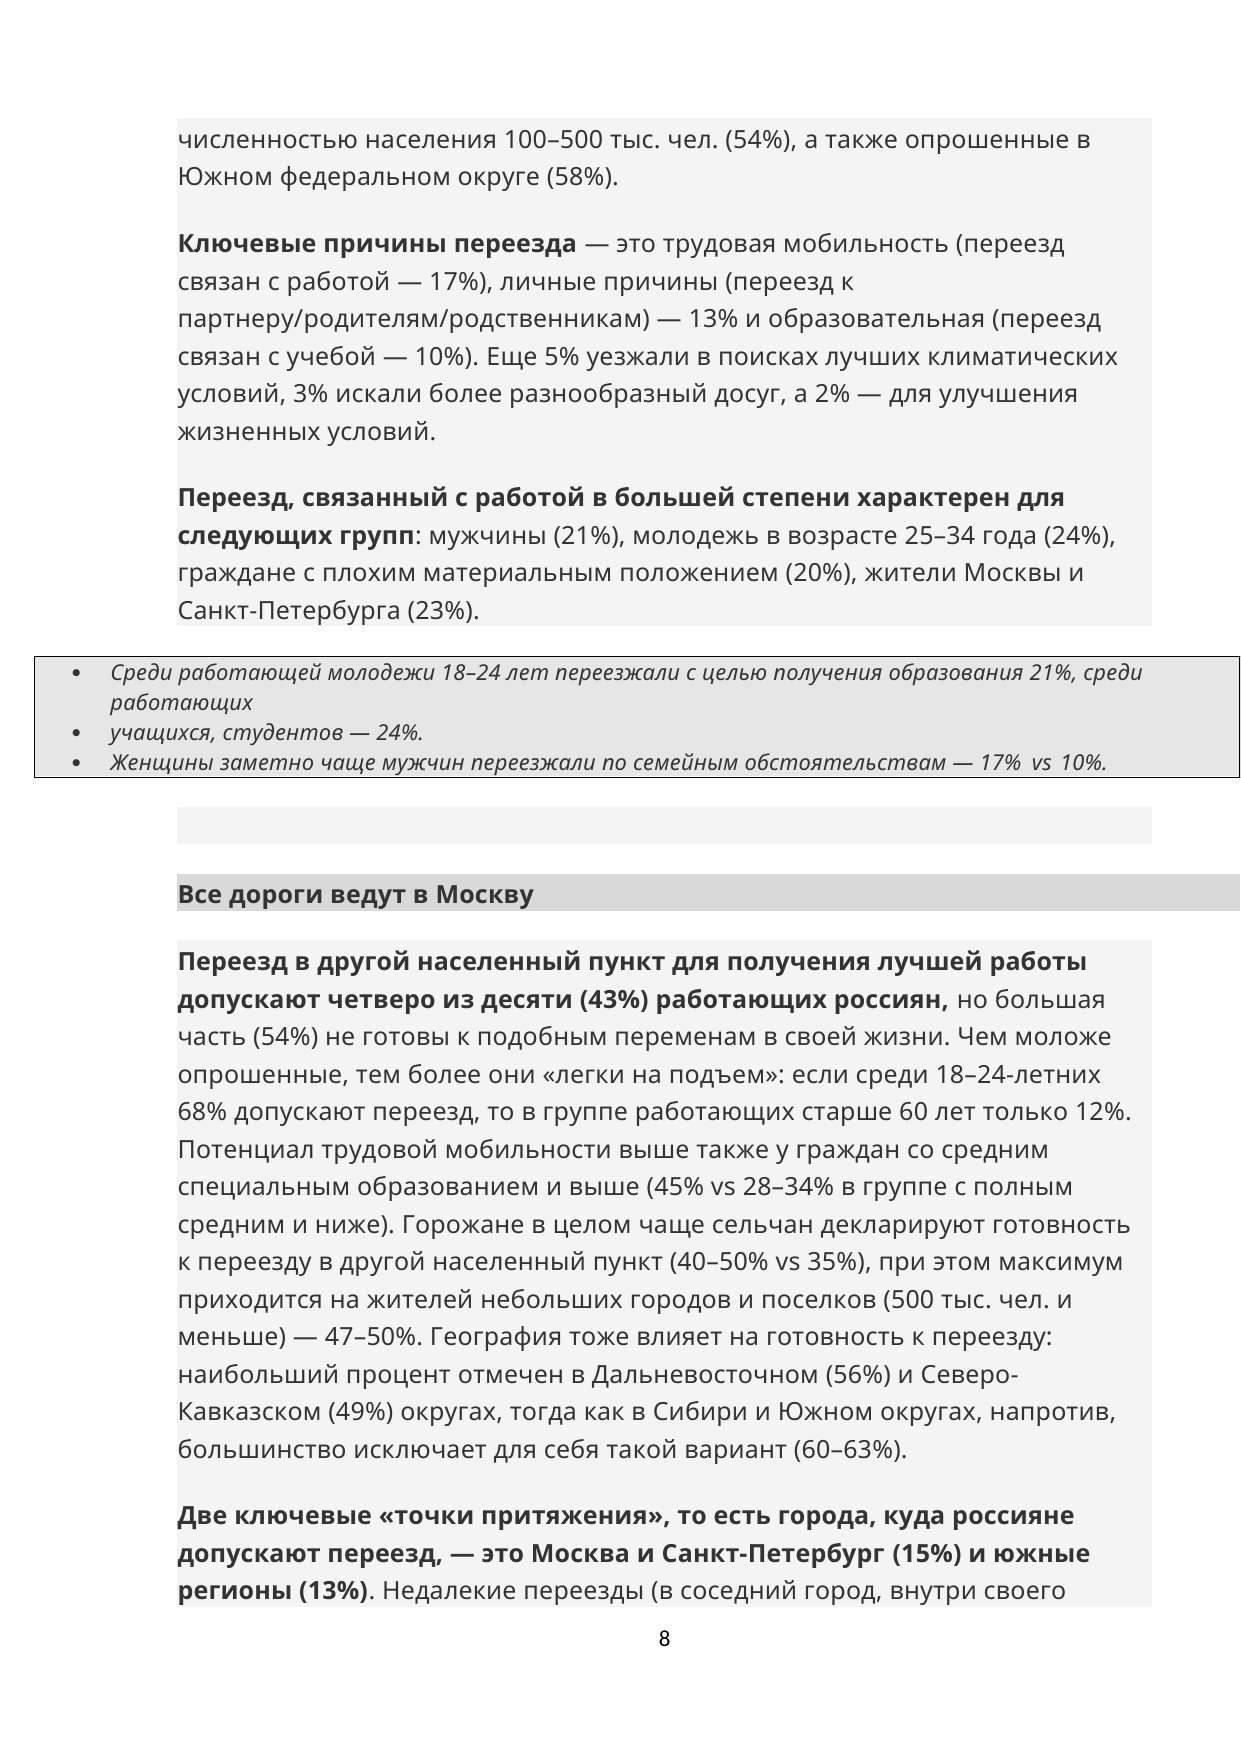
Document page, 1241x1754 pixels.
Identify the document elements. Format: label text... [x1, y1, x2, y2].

text Ключевые причины переезда — это трудовая мобильность (переезд связан с работой — 17%), личные причины (переезд к партнеру/родителям/родственникам) — 13% и образовательная (переезд связан с учебой — 10%). Еще 5% уезжали в поисках лучших климатических условий, 3% искали более разнообразный досуг, а 2% — для улучшения жизненных условий. [177, 222, 1152, 447]
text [177, 118, 1152, 193]
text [177, 1494, 1152, 1607]
table_header Все дороги ведут в Москву [177, 874, 1240, 911]
text Переезд в другой населенный пункт для получения лучшей работы допускают четверо из десяти (43%) работающих россиян, но большая часть (54%) не готовы к подобным переменам в своей жизни. Чем моложе опрошенные, тем более они «легки на подъем»: если среди 18–24-летних 68% допускают переезд, то в группе работающих старше 60 лет только 12%. Потенциал трудовой мобильности выше также у граждан со средним специальным образованием и выше (45% vs 28–34% в группе с полным средним и ниже). Горожане в целом чаще сельчан декларируют готовность к переезду в другой населенный пункт (40–50% vs 35%), при этом максимум приходится на жителей небольших городов и поселков (500 тыс. чел. и меньше) — 47–50%. География тоже влияет на готовность к переезду: наибольший процент отмечен в Дальневосточном (56%) и Северо-Кавказском (49%) округах, тогда как в Сибири и Южном округах, напротив, большинство исключает для себя такой вариант (60–63%). [177, 940, 1152, 1465]
table_header Среди работающей молодежи 18–24 лет переезжали с целью получения образования 21%, среди работающих учащихся, студентов — 24%. Женщины заметно чаще мужчин переезжали по семейным обстоятельствам — 17% vs 10%. [35, 657, 1239, 776]
text Переезд, связанный с работой в большей степени характерен для следующих групп: мужчины (21%), молодежь в возрасте 25–34 года (24%), граждане с плохим материальным положением (20%), жители Москвы и Санкт-Петербурга (23%). [177, 476, 1152, 626]
